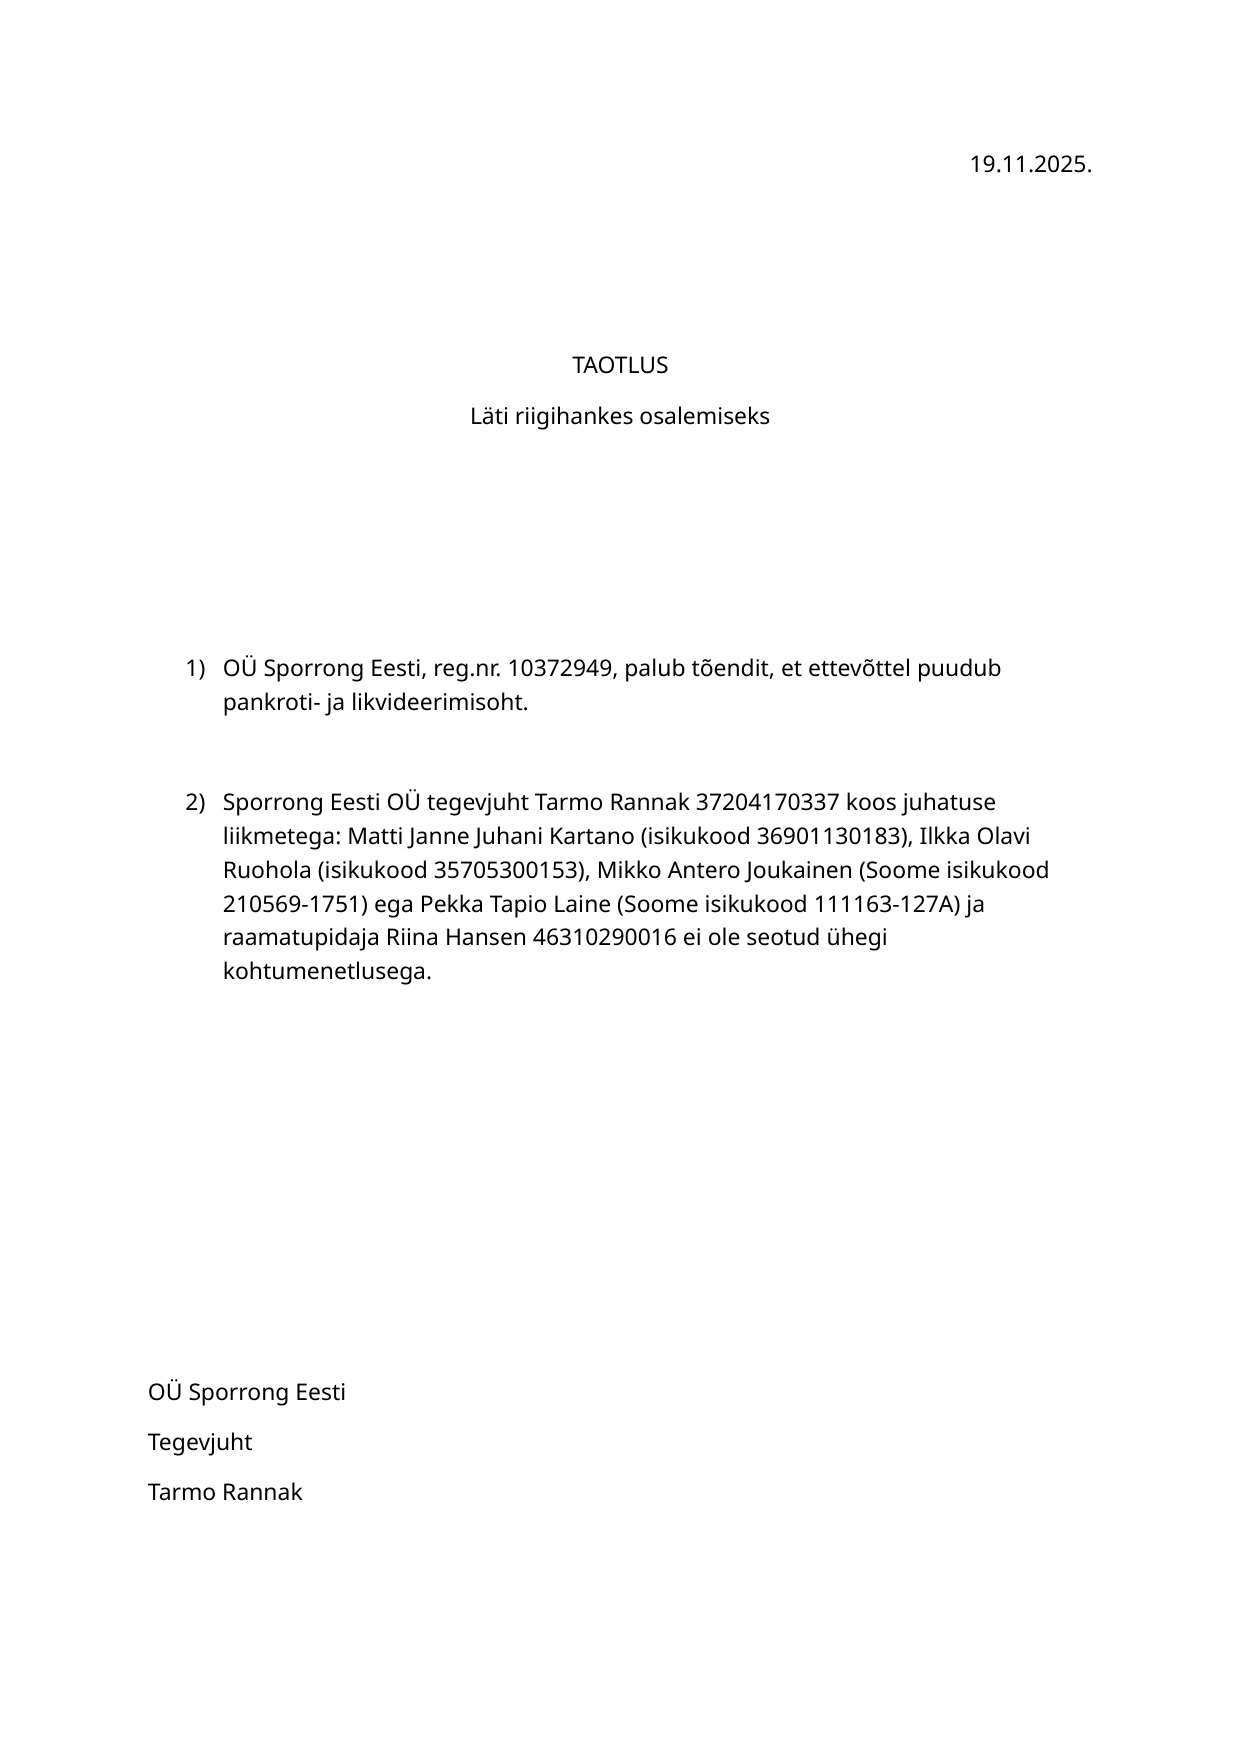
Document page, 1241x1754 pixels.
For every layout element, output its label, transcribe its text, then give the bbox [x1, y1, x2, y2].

text 19.11.2025. [148, 148, 1093, 179]
text Tegevjuht [148, 1426, 1093, 1457]
list OÜ Sporrong Eesti, reg.nr. 10372949, palub tõendit, et ettevõttel puudub pankroti- ja likvideerimisoht. [185, 652, 1093, 717]
text OÜ Sporrong Eesti [148, 1376, 1093, 1407]
text Tarmo Rannak [148, 1476, 1093, 1508]
text TAOTLUS [148, 349, 1093, 381]
list Sporrong Eesti OÜ tegevjuht Tarmo Rannak 37204170337 koos juhatuse liikmetega: Matti Janne Juhani Kartano (isikukood 36901130183), Ilkka Olavi Ruohola (isikukood 35705300153), Mikko Antero Joukainen (Soome isikukood 210569-1751) ega Pekka Tapio Laine (Soome isikukood 111163-127A) ja raamatupidaja Riina Hansen 46310290016 ei ole seotud ühegi kohtumenetlusega. [185, 786, 1093, 986]
text Läti riigihankes osalemiseks [148, 400, 1093, 431]
